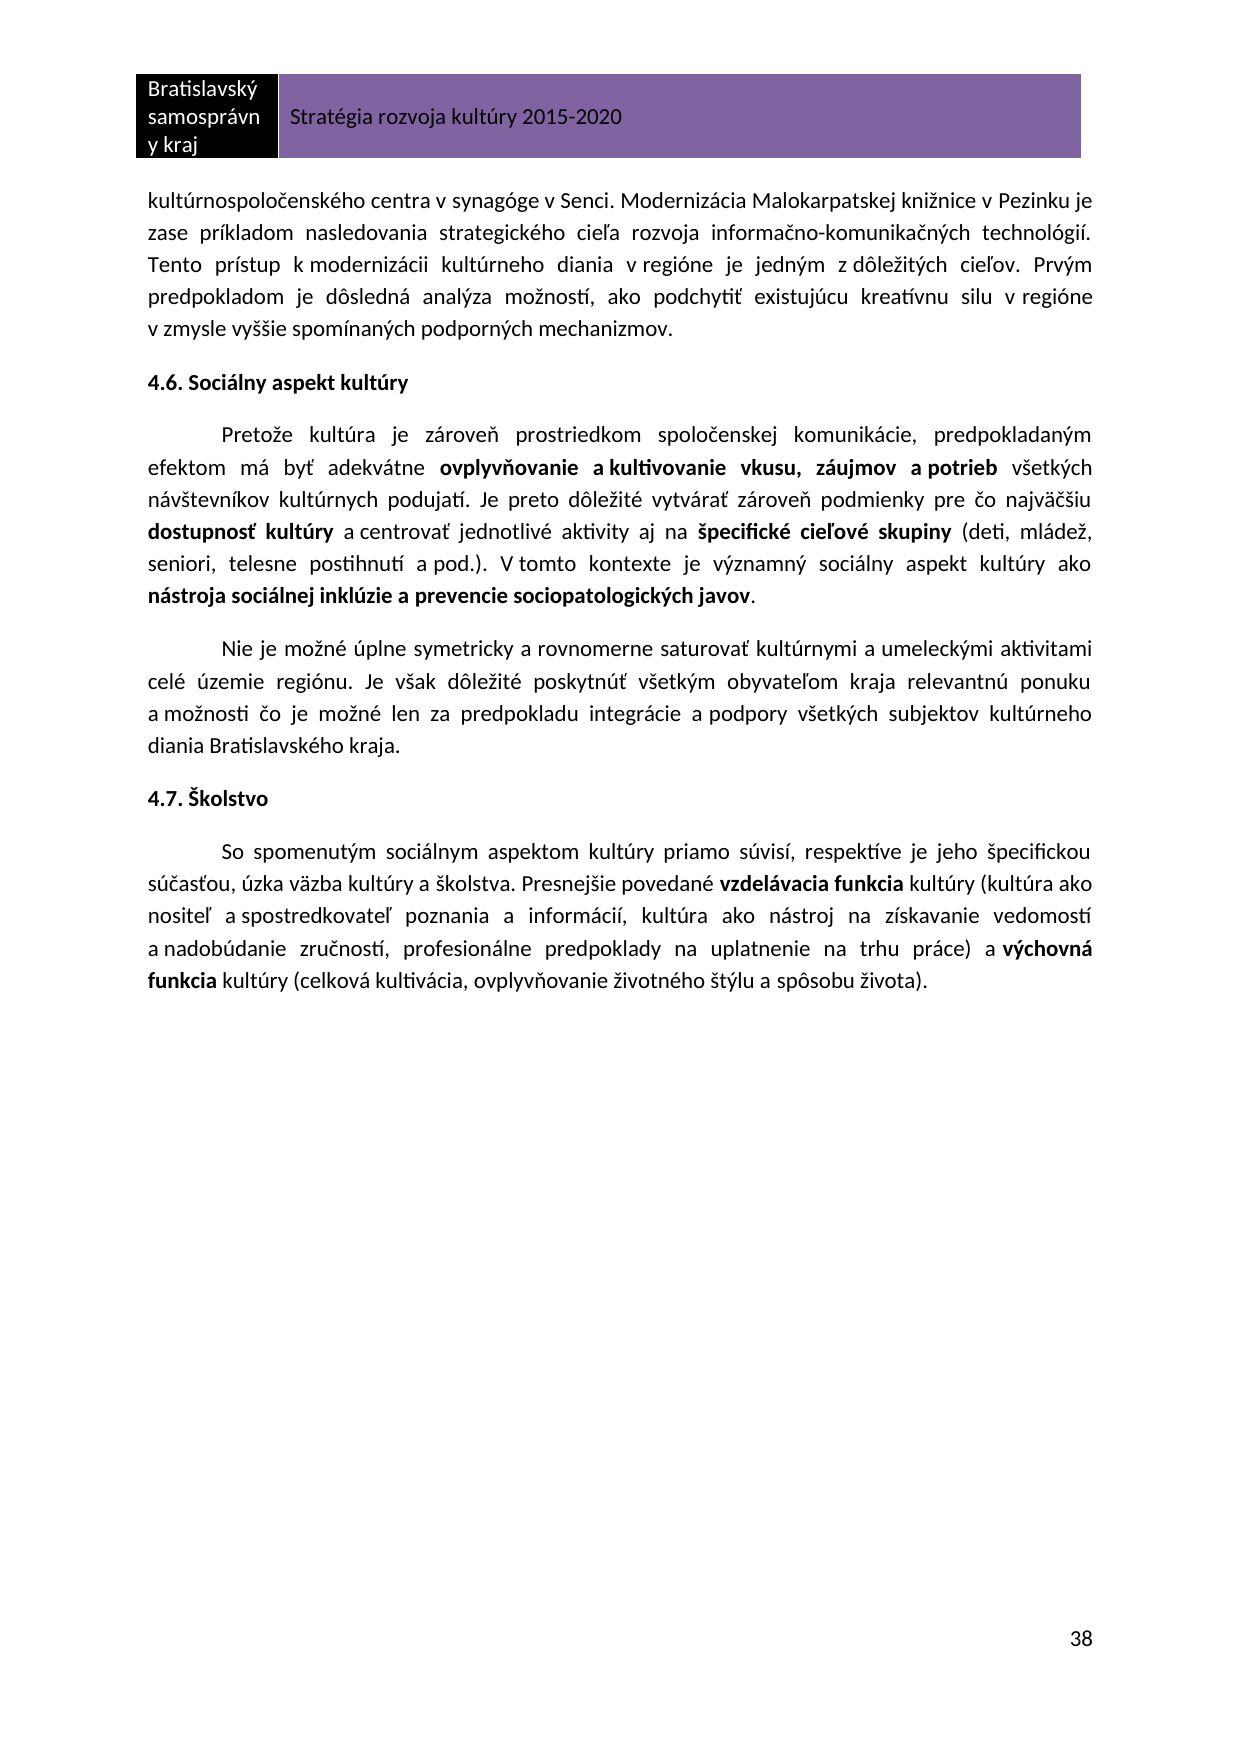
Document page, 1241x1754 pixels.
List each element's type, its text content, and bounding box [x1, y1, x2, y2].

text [148, 186, 1093, 343]
text So spomenutým sociálnym aspektom kultúry priamo súvisí, respektíve je jeho špecifickou súčasťou, úzka väzba kultúry a školstva. Presnejšie povedané vzdelávacia funkcia kultúry (kultúra ako nositeľ a spostredkovateľ poznania a informácií, kultúra ako nástroj na získavanie vedomostí a nadobúdanie zručností, profesionálne predpoklady na uplatnenie na trhu práce) a výchovná funkcia kultúry (celková kultivácia, ovplyvňovanie životného štýlu a spôsobu života). [148, 837, 1093, 994]
text 4.6. Sociálny aspekt kultúry [148, 368, 1093, 396]
text Nie je možné úplne symetricky a rovnomerne saturovať kultúrnymi a umeleckými aktivitami celé územie regiónu. Je však dôležité poskytnúť všetkým obyvateľom kraja relevantnú ponuku a možnosti čo je možné len za predpokladu integrácie a podpory všetkých subjektov kultúrneho diania Bratislavského kraja. [148, 634, 1093, 759]
text Pretože kultúra je zároveň prostriedkom spoločenskej komunikácie, predpokladaným efektom má byť adekvátne ovplyvňovanie a kultivovanie vkusu, záujmov a potrieb všetkých návštevníkov kultúrnych podujatí. Je preto dôležité vytvárať zároveň podmienky pre čo najväčšiu dostupnosť kultúry a centrovať jednotlivé aktivity aj na špecifické cieľové skupiny (deti, mládež, seniori, telesne postihnutí a pod.). V tomto kontexte je významný sociálny aspekt kultúry ako nástroja sociálnej inklúzie a prevencie sociopatologických javov. [148, 421, 1093, 609]
text 4.7. Školstvo [148, 784, 1093, 812]
